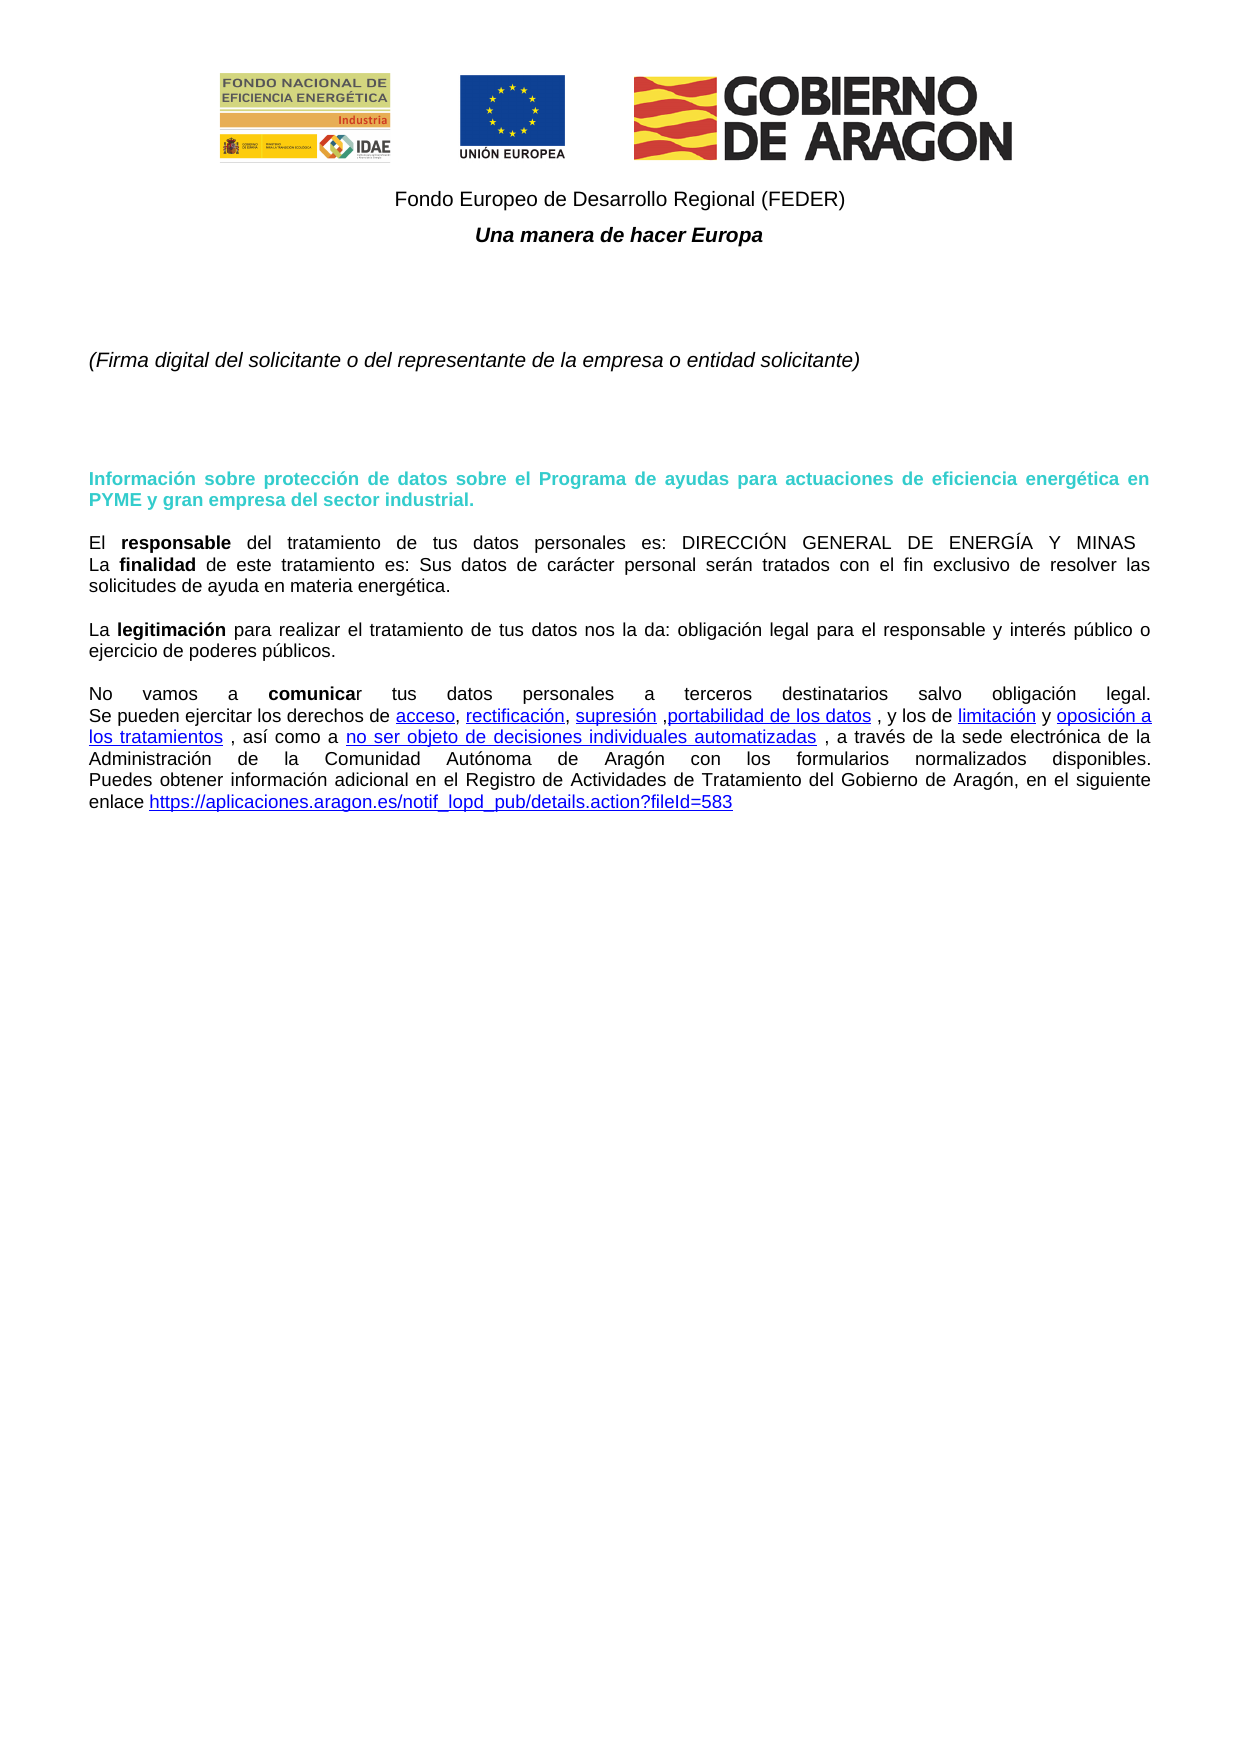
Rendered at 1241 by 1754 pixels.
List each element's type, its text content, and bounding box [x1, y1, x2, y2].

picture [629, 73, 1021, 163]
picture [219, 73, 391, 163]
text Información sobre protección de datos sobre el Programa de ayudas para actuaciones de eficiencia energética en PYME y gran empresa del sector industrial. [89, 467, 1152, 511]
text No vamos a comunicar tus datos personales a terceros destinatarios salvo obligación legal. Se pueden ejercitar los derechos de acceso, rectificación, supresión ,portabilidad de los datos , y los de limitación y oposición a los tratamientos , así como a no ser objeto de decisiones individuales automatizadas , a través de la sede electrónica de la Administración de la Comunidad Autónoma de Aragón con los formularios normalizados disponibles. Puedes obtener información adicional en el Registro de Actividades de Tratamiento del Gobierno de Aragón, en el siguiente enlace https://aplicaciones.aragon.es/notif_lopd_pub/details.action?fileId=583 [89, 683, 1152, 812]
text (Firma digital del solicitante o del representante de la empresa o entidad solicitante) [89, 348, 1152, 372]
text La legitimación para realizar el tratamiento de tus datos nos la da: obligación legal para el responsable y interés público o ejercicio de poderes públicos. [89, 618, 1152, 661]
text El responsable del tratamiento de tus datos personales es: DIRECCIÓN GENERAL DE ENERGÍA Y MINAS La finalidad de este tratamiento es: Sus datos de carácter personal serán tratados con el fin exclusivo de resolver las solicitudes de ayuda en materia energética. [89, 532, 1152, 597]
picture [458, 73, 567, 163]
